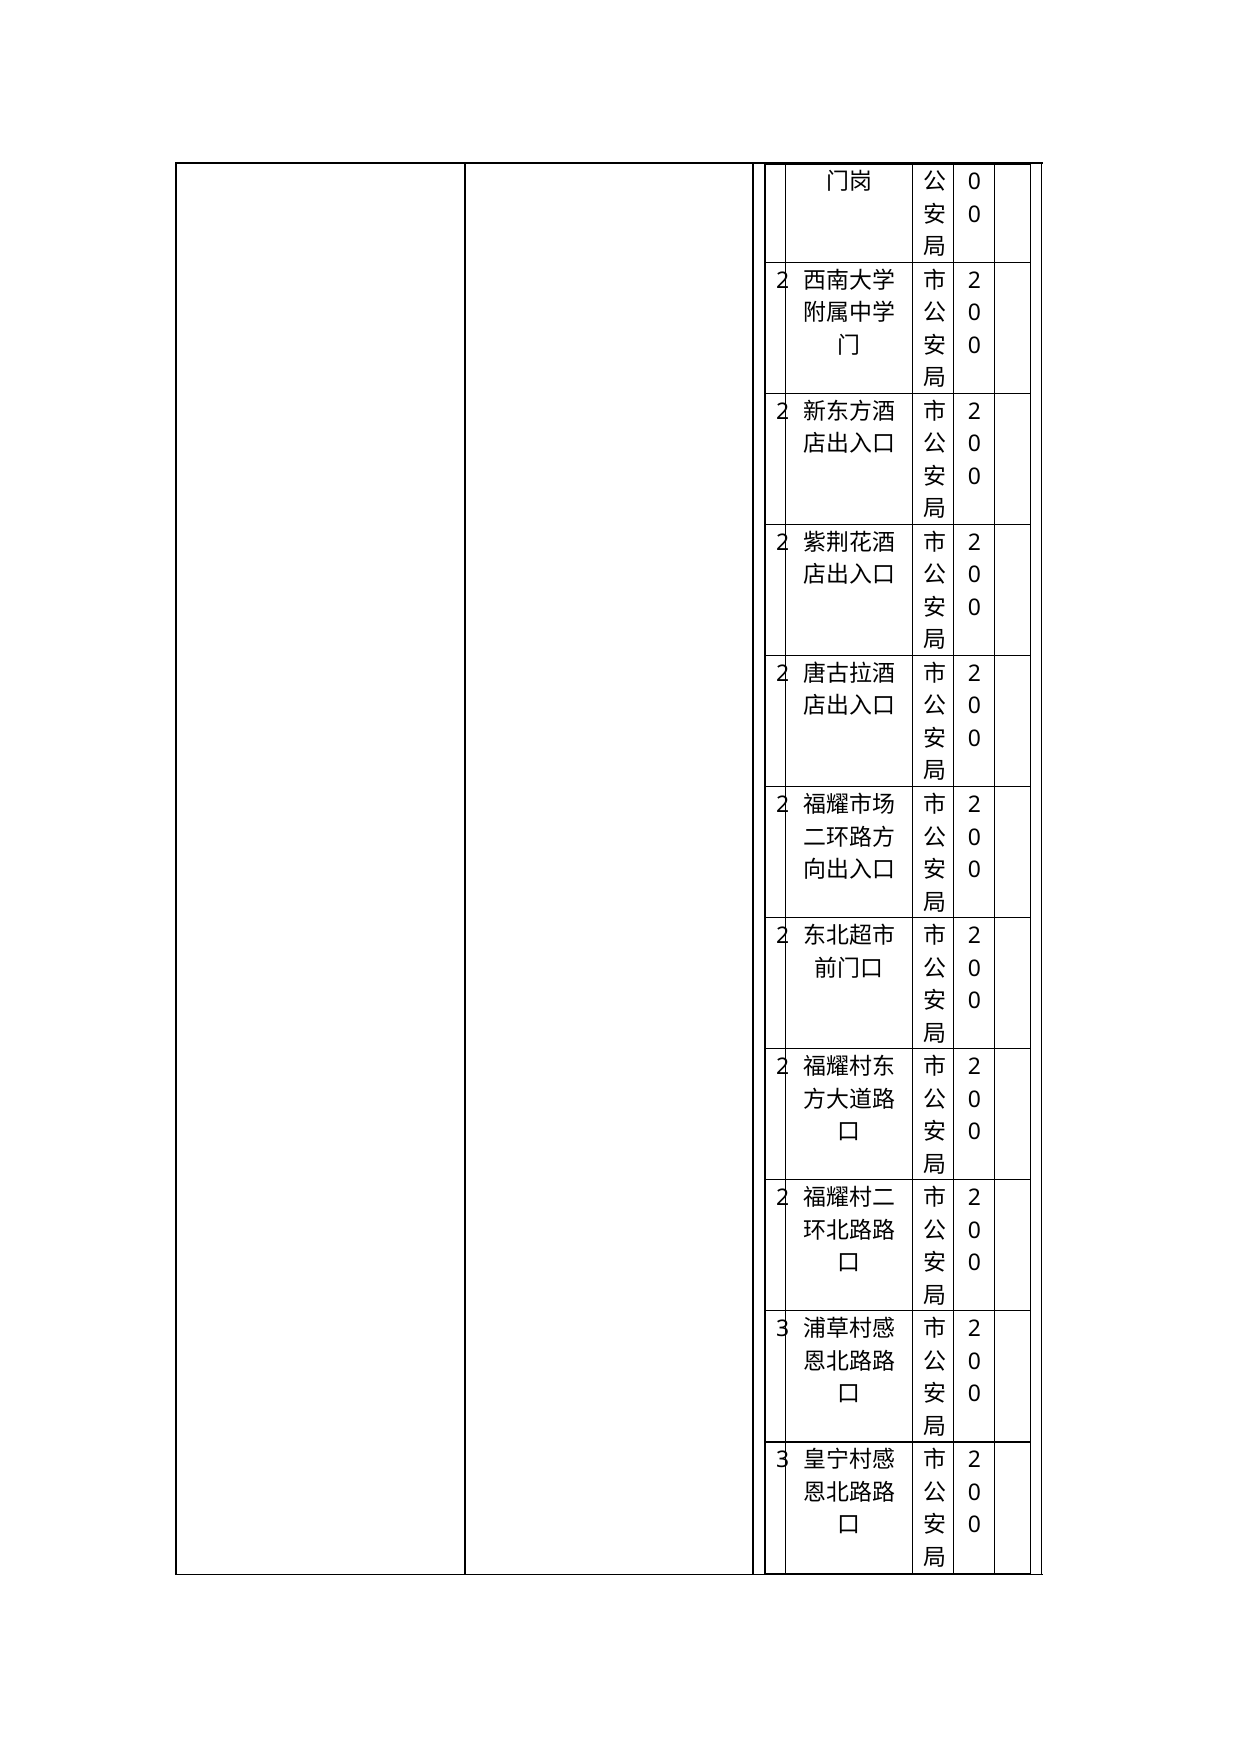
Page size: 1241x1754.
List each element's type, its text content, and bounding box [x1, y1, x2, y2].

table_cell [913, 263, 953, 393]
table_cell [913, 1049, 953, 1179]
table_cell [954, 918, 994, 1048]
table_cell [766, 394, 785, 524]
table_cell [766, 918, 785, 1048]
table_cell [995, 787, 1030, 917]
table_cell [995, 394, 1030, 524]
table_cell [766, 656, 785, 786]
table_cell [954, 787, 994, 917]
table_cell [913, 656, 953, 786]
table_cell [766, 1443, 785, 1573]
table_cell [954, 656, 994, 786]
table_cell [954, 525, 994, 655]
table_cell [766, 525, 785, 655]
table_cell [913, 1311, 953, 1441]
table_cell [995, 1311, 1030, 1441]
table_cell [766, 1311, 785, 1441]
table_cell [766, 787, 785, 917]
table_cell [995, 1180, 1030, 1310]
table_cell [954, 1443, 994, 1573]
table_cell ★ [466, 164, 752, 1573]
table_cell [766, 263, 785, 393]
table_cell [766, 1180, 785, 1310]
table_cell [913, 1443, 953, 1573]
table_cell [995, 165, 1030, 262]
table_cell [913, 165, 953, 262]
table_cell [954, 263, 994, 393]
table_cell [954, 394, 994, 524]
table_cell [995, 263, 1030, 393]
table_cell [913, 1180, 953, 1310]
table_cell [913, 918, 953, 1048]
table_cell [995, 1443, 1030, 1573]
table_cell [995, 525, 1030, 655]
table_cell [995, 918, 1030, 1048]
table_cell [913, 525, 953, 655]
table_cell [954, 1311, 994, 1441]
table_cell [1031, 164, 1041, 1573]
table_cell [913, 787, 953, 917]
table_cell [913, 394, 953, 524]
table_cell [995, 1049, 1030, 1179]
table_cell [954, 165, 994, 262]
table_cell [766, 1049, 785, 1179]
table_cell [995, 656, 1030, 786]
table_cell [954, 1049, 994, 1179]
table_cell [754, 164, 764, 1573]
table_cell 1 [177, 164, 464, 1573]
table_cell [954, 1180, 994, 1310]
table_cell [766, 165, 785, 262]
